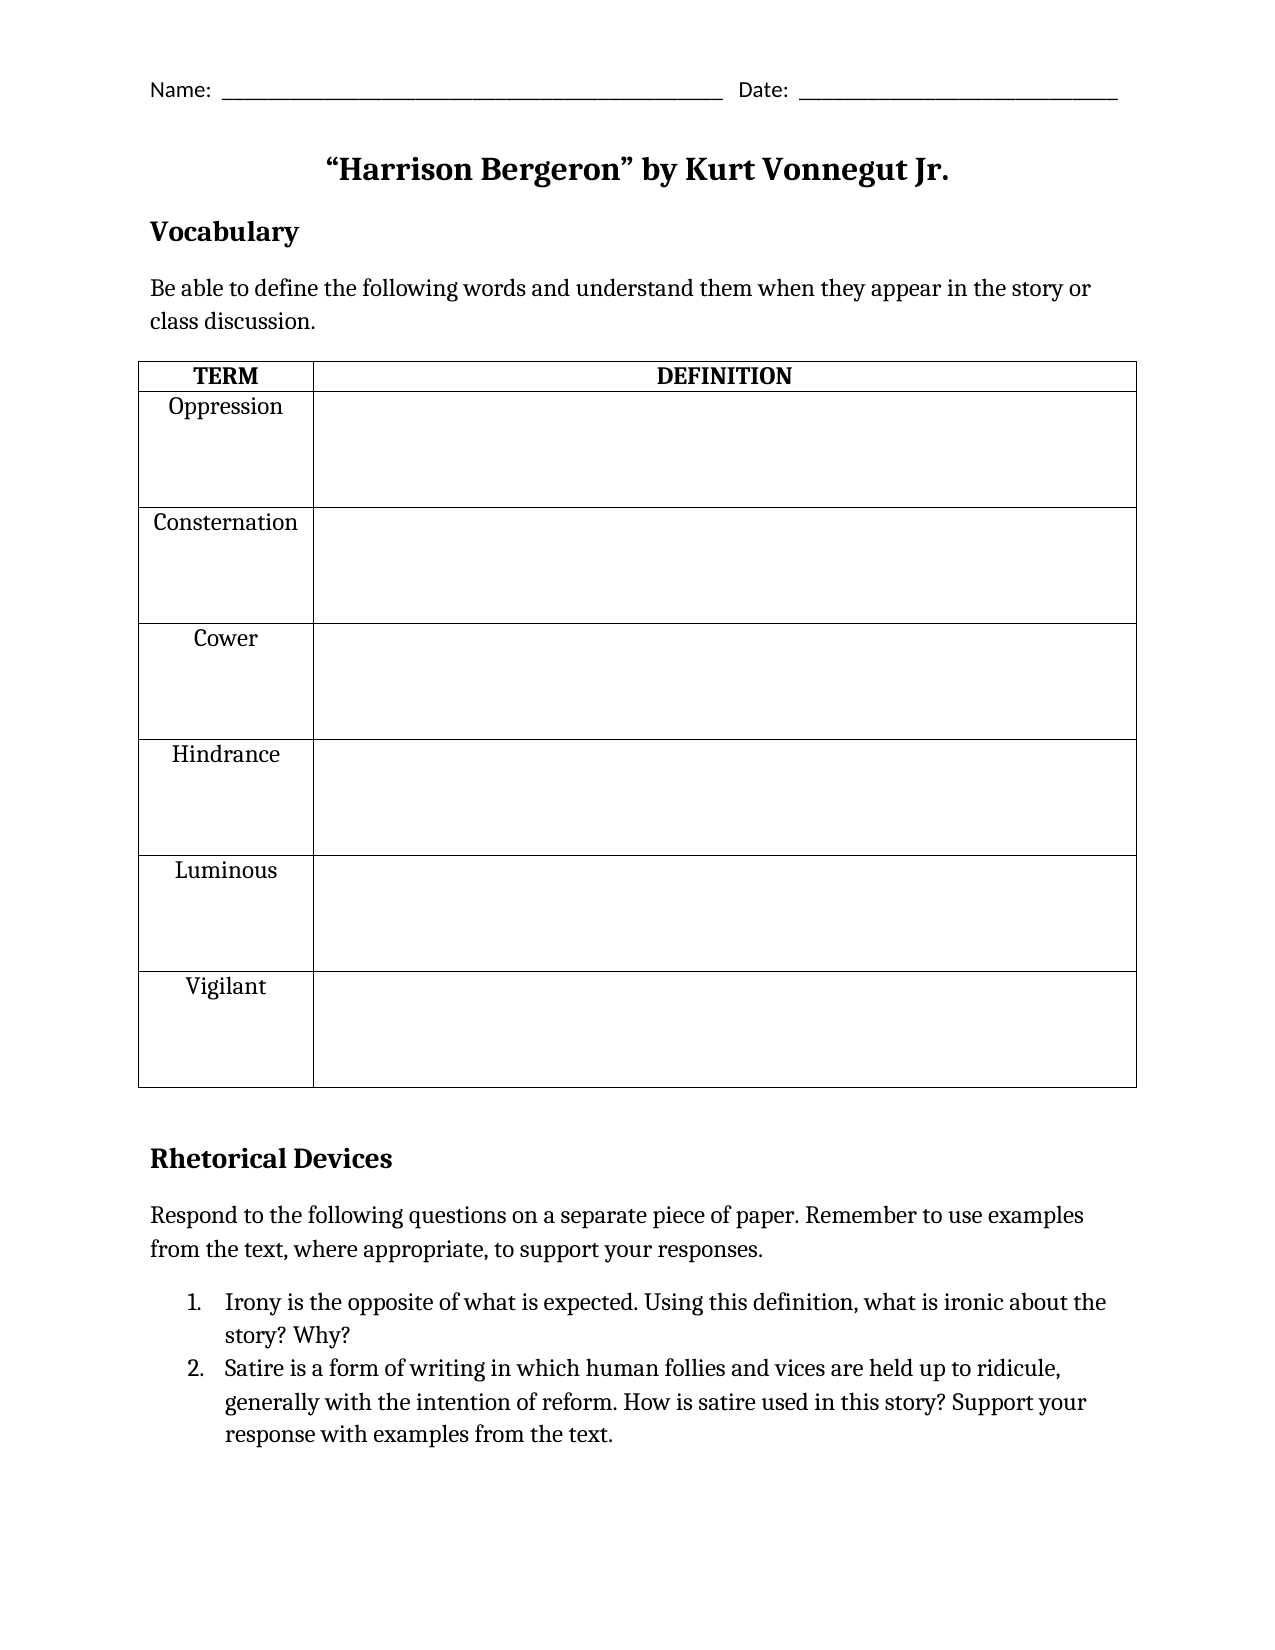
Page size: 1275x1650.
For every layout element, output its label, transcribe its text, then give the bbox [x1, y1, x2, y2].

table_cell Consternation [139, 508, 313, 623]
table_cell Vigilant [139, 972, 313, 1087]
table_cell [314, 624, 1136, 739]
table_cell Cower [139, 624, 313, 739]
text Vocabulary [150, 215, 1125, 248]
table_cell Oppression [139, 392, 313, 507]
table_header DEFINITION [314, 362, 1136, 391]
table_cell [314, 740, 1136, 855]
table_cell [314, 972, 1136, 1087]
table_cell Luminous [139, 856, 313, 971]
text “Harrison Bergeron” by Kurt Vonnegut Jr. [150, 150, 1125, 188]
list Irony is the opposite of what is expected. Using this definition, what is ironic about the story? Why? [187, 1288, 1125, 1350]
text Be able to define the following words and understand them when they appear in the story or class discussion. [150, 274, 1125, 336]
text Rhetorical Devices [150, 1142, 1125, 1176]
table_header TERM [139, 362, 313, 391]
table_cell [314, 856, 1136, 971]
table_cell Hindrance [139, 740, 313, 855]
table_cell [314, 392, 1136, 507]
list Satire is a form of writing in which human follies and vices are held up to ridicule, generally with the intention of reform. How is satire used in this story? Support your response with examples from the text. [187, 1354, 1125, 1449]
table_cell [314, 508, 1136, 623]
